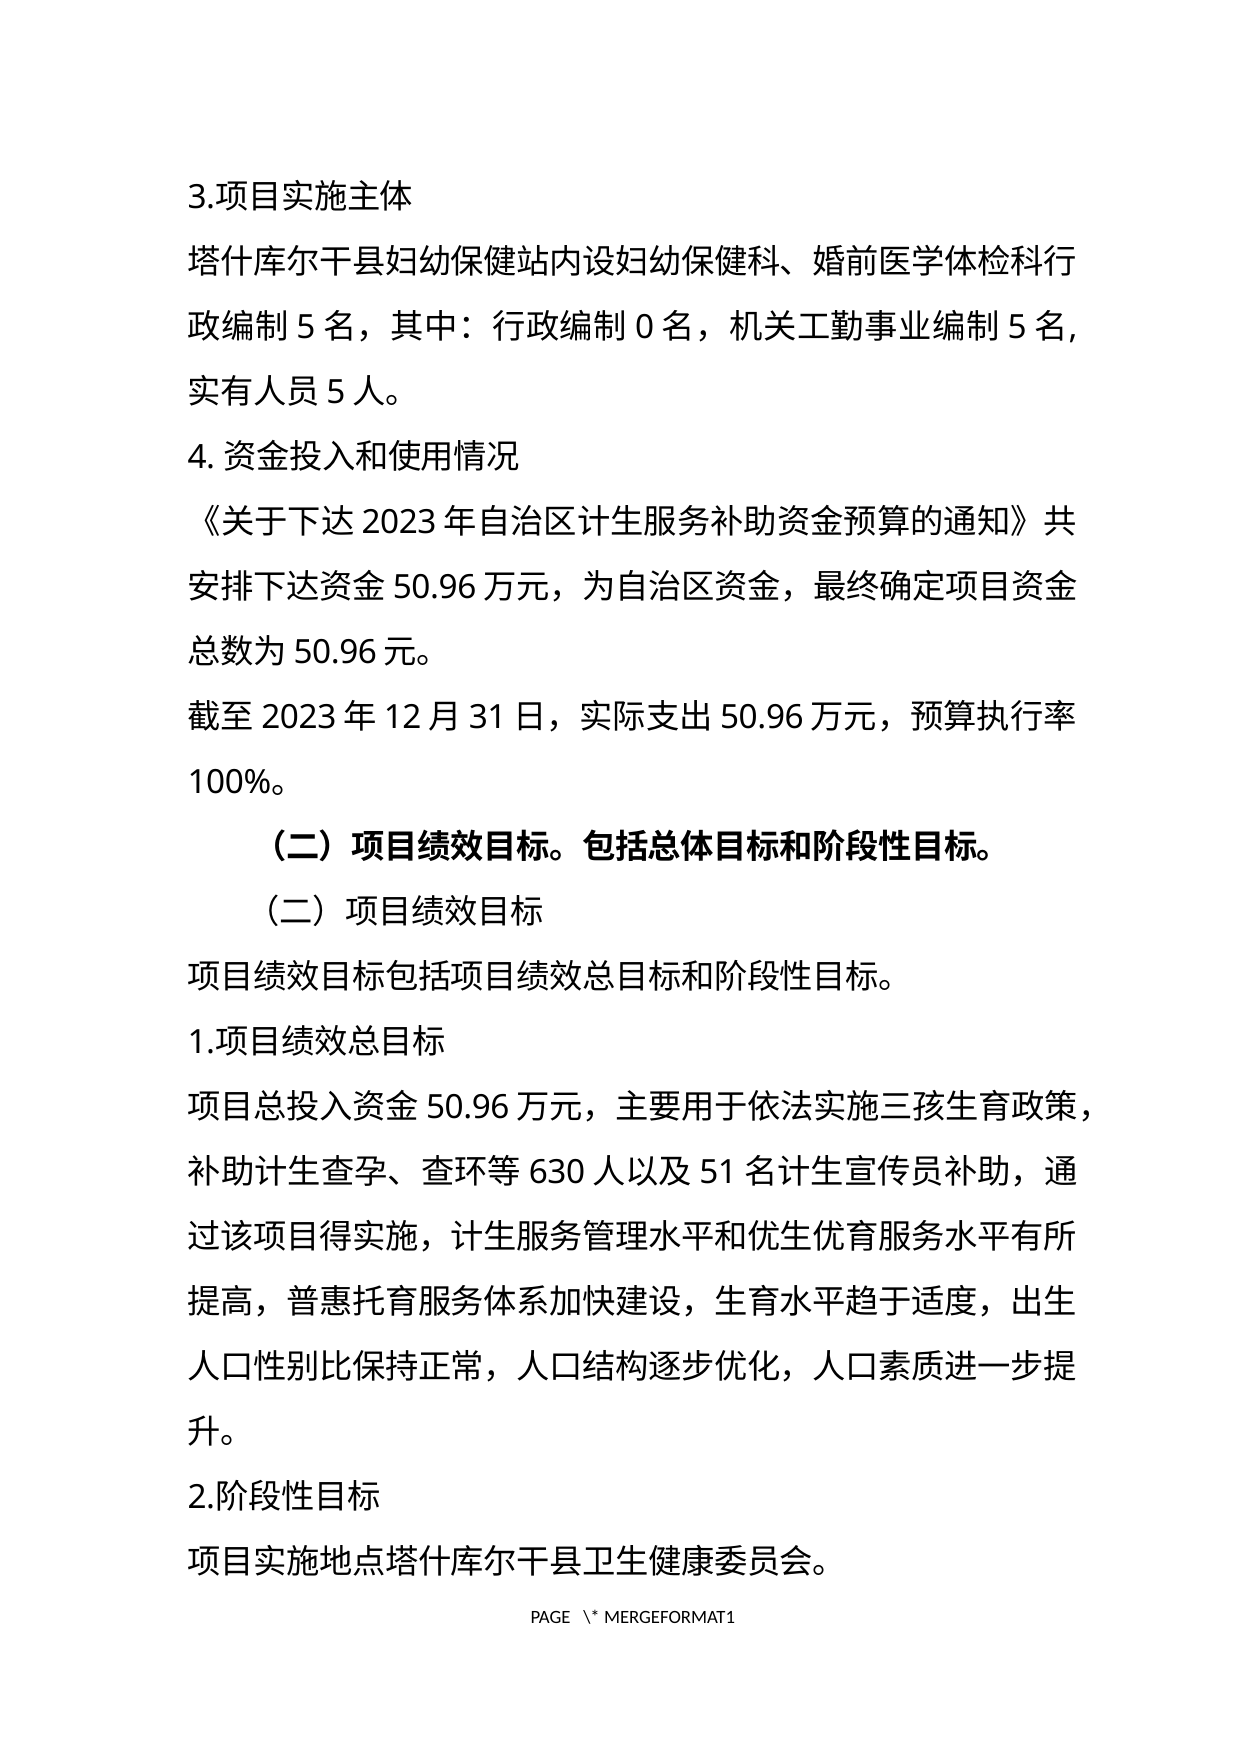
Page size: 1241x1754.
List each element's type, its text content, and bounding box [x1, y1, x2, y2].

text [187, 162, 1078, 812]
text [187, 877, 1078, 1592]
text （二）项目绩效目标。包括总体目标和阶段性目标。 [187, 812, 1078, 877]
